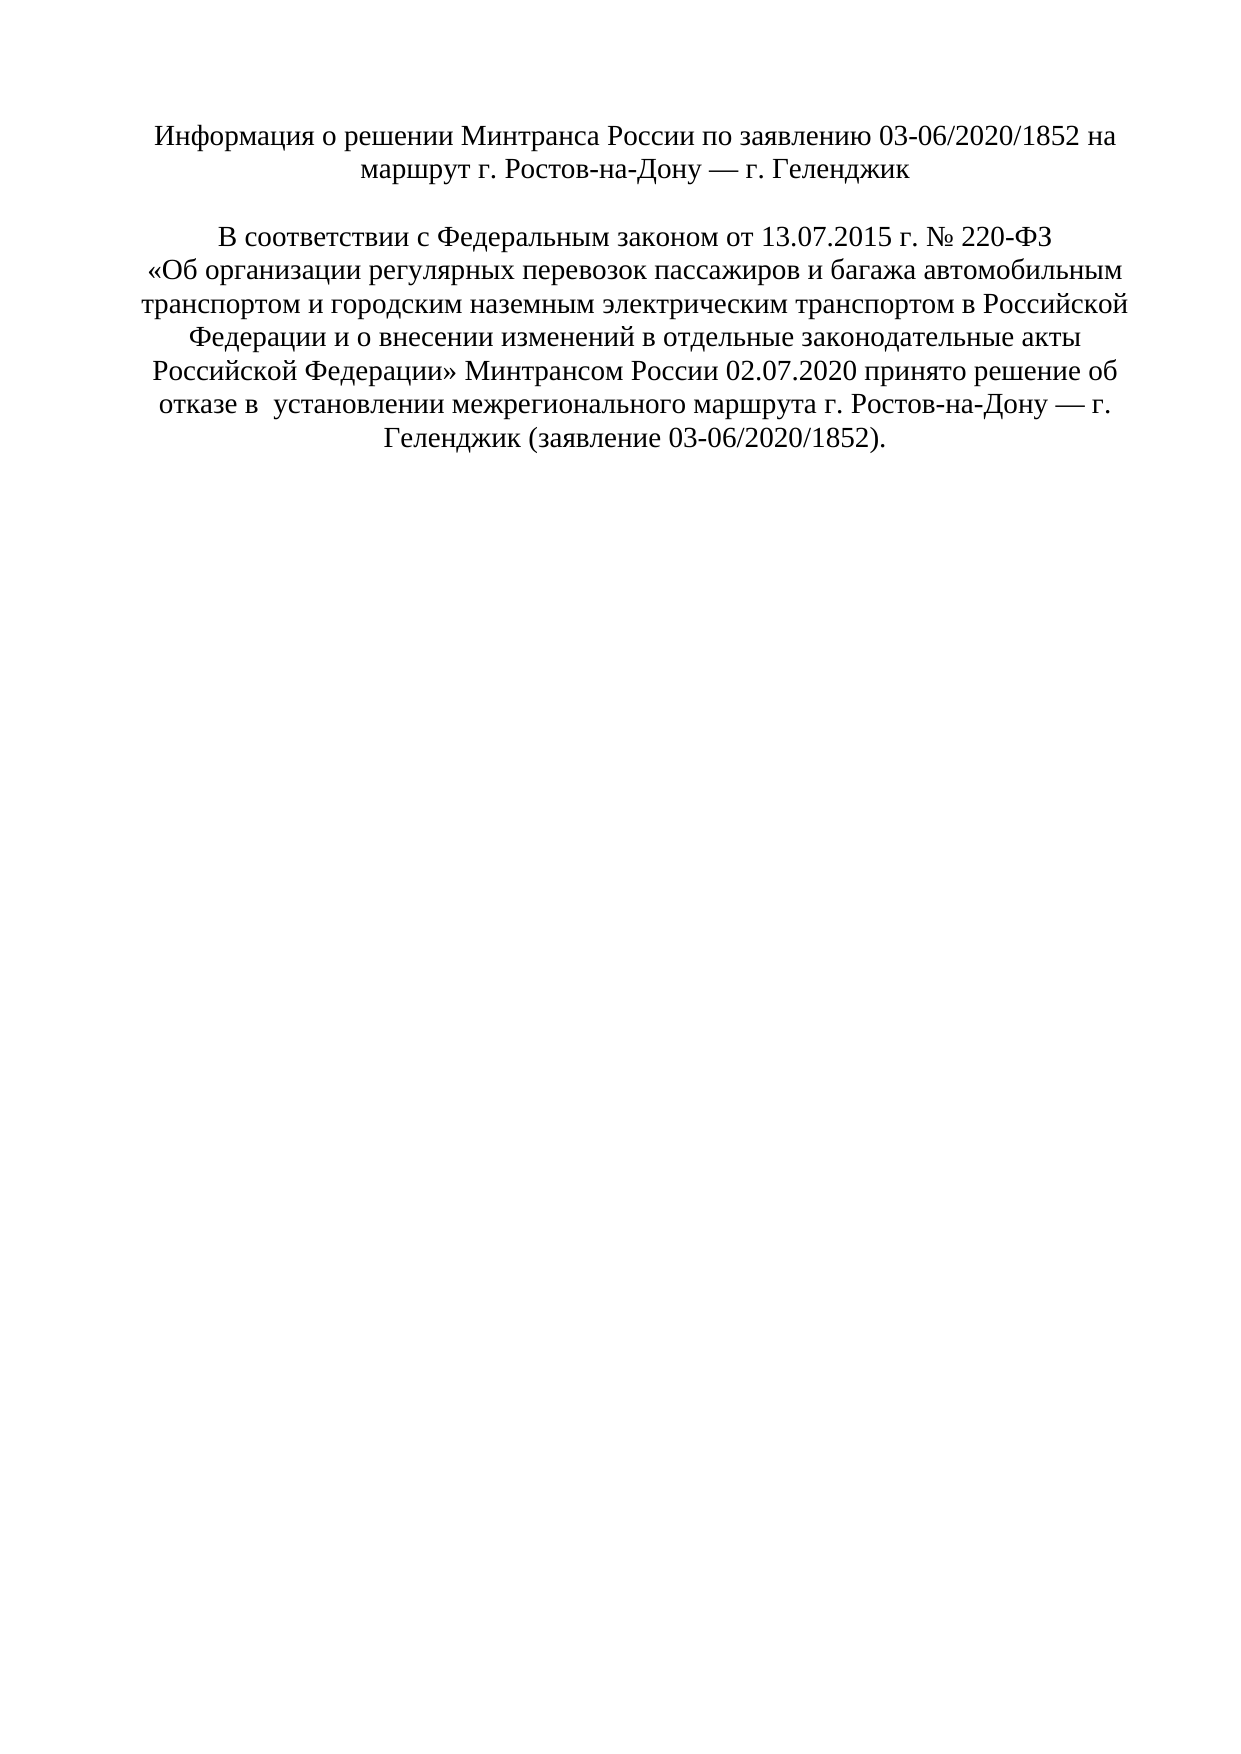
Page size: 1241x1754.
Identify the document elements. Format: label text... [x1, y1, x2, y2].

text Информация о решении Минтранса России по заявлению 03-06/2020/1852 на маршрут г. Ростов-на-Дону — г. Геленджик [118, 118, 1152, 185]
text В соответствии с Федеральным законом от 13.07.2015 г. № 220-ФЗ «Об организации регулярных перевозок пассажиров и багажа автомобильным транспортом и городским наземным электрическим транспортом в Российской Федерации и о внесении изменений в отдельные законодательные акты Российской Федерации» Минтрансом России 02.07.2020 принято решение об отказе в установлении межрегионального маршрута г. Ростов-на-Дону — г. Геленджик (заявление 03-06/2020/1852). [118, 219, 1152, 453]
